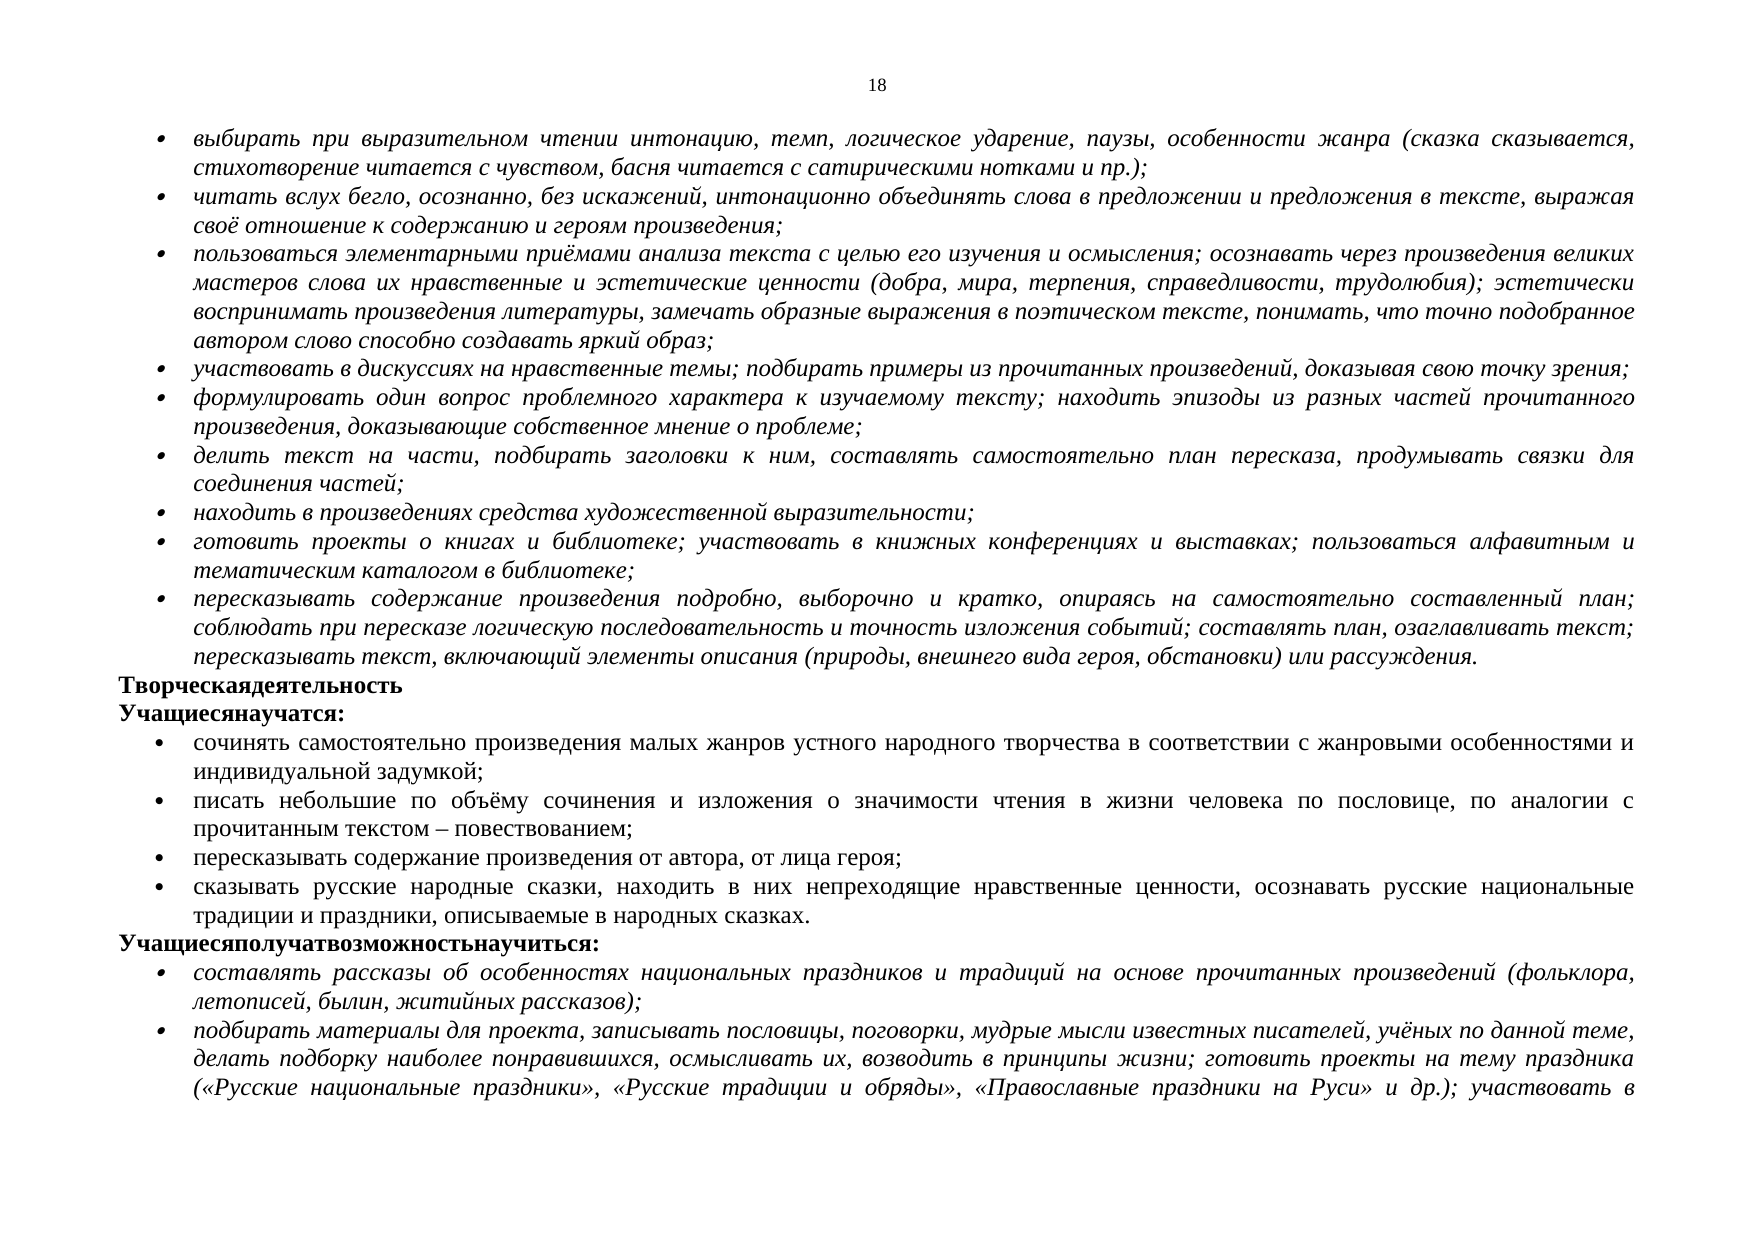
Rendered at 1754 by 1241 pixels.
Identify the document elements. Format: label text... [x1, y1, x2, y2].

list готовить проекты о книгах и библиотеке; участвовать в книжных конференциях и выставках; пользоваться алфавитным и тематическим каталогом в библиотеке; [156, 526, 1636, 583]
list пользоваться элементарными приёмами анализа текста с целью его изучения и осмысления; осознавать через произведения великих мастеров слова их нравственные и эстетические ценности (добра, мира, терпения, справедливости, трудолюбия); эстетически воспринимать произведения литературы, замечать образные выражения в поэтическом тексте, понимать, что точно подобранное автором слово способно создавать яркий образ; [156, 238, 1636, 353]
list находить в произведениях средства художественной выразительности; [156, 497, 1636, 526]
list делить текст на части, подбирать заголовки к ним, составлять самостоятельно план пересказа, продумывать связки для соединения частей; [156, 440, 1636, 497]
list пересказывать содержание произведения от автора, от лица героя; [156, 842, 1636, 871]
text Учащиесяполучатвозможностьнаучиться: [118, 928, 1636, 957]
list формулировать один вопрос проблемного характера к изучаемому тексту; находить эпизоды из разных частей прочитанного произведения, доказывающие собственное мнение о проблеме; [156, 382, 1636, 440]
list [156, 1015, 1636, 1101]
list составлять рассказы об особенностях национальных праздников и традиций на основе прочитанных произведений (фольклора, летописей, былин, житийных рассказов); [156, 957, 1636, 1015]
list выбирать при выразительном чтении интонацию, темп, логическое ударение, паузы, особенности жанра (сказка сказывается, стихотворение читается с чувством, басня читается с сатирическими нотками и пр.); [156, 123, 1636, 181]
list сочинять самостоятельно произведения малых жанров устного народного творчества в соответствии с жанровыми особенностями и индивидуальной задумкой; [156, 727, 1636, 785]
list читать вслух бегло, осознанно, без искажений, интонационно объединять слова в предложении и предложения в тексте, выражая своё отношение к содержанию и героям произведения; [156, 181, 1636, 238]
text Учащиесянаучатся: [118, 698, 1636, 727]
list писать небольшие по объёму сочинения и изложения о значимости чтения в жизни человека по пословице, по аналогии с прочитанным текстом – повествованием; [156, 785, 1636, 842]
list сказывать русские народные сказки, находить в них непреходящие нравственные ценности, осознавать русские национальные традиции и праздники, описываемые в народных сказках. [156, 871, 1636, 928]
list пересказывать содержание произведения подробно, выборочно и кратко, опираясь на самостоятельно составленный план; соблюдать при пересказе логическую последовательность и точность изложения событий; составлять план, озаглавливать текст; пересказывать текст, включающий элементы описания (природы, внешнего вида героя, обстановки) или рассуждения. [156, 583, 1636, 670]
list участвовать в дискуссиях на нравственные темы; подбирать примеры из прочитанных произведений, доказывая свою точку зрения; [156, 353, 1636, 382]
text Творческаядеятельность [118, 670, 1636, 698]
